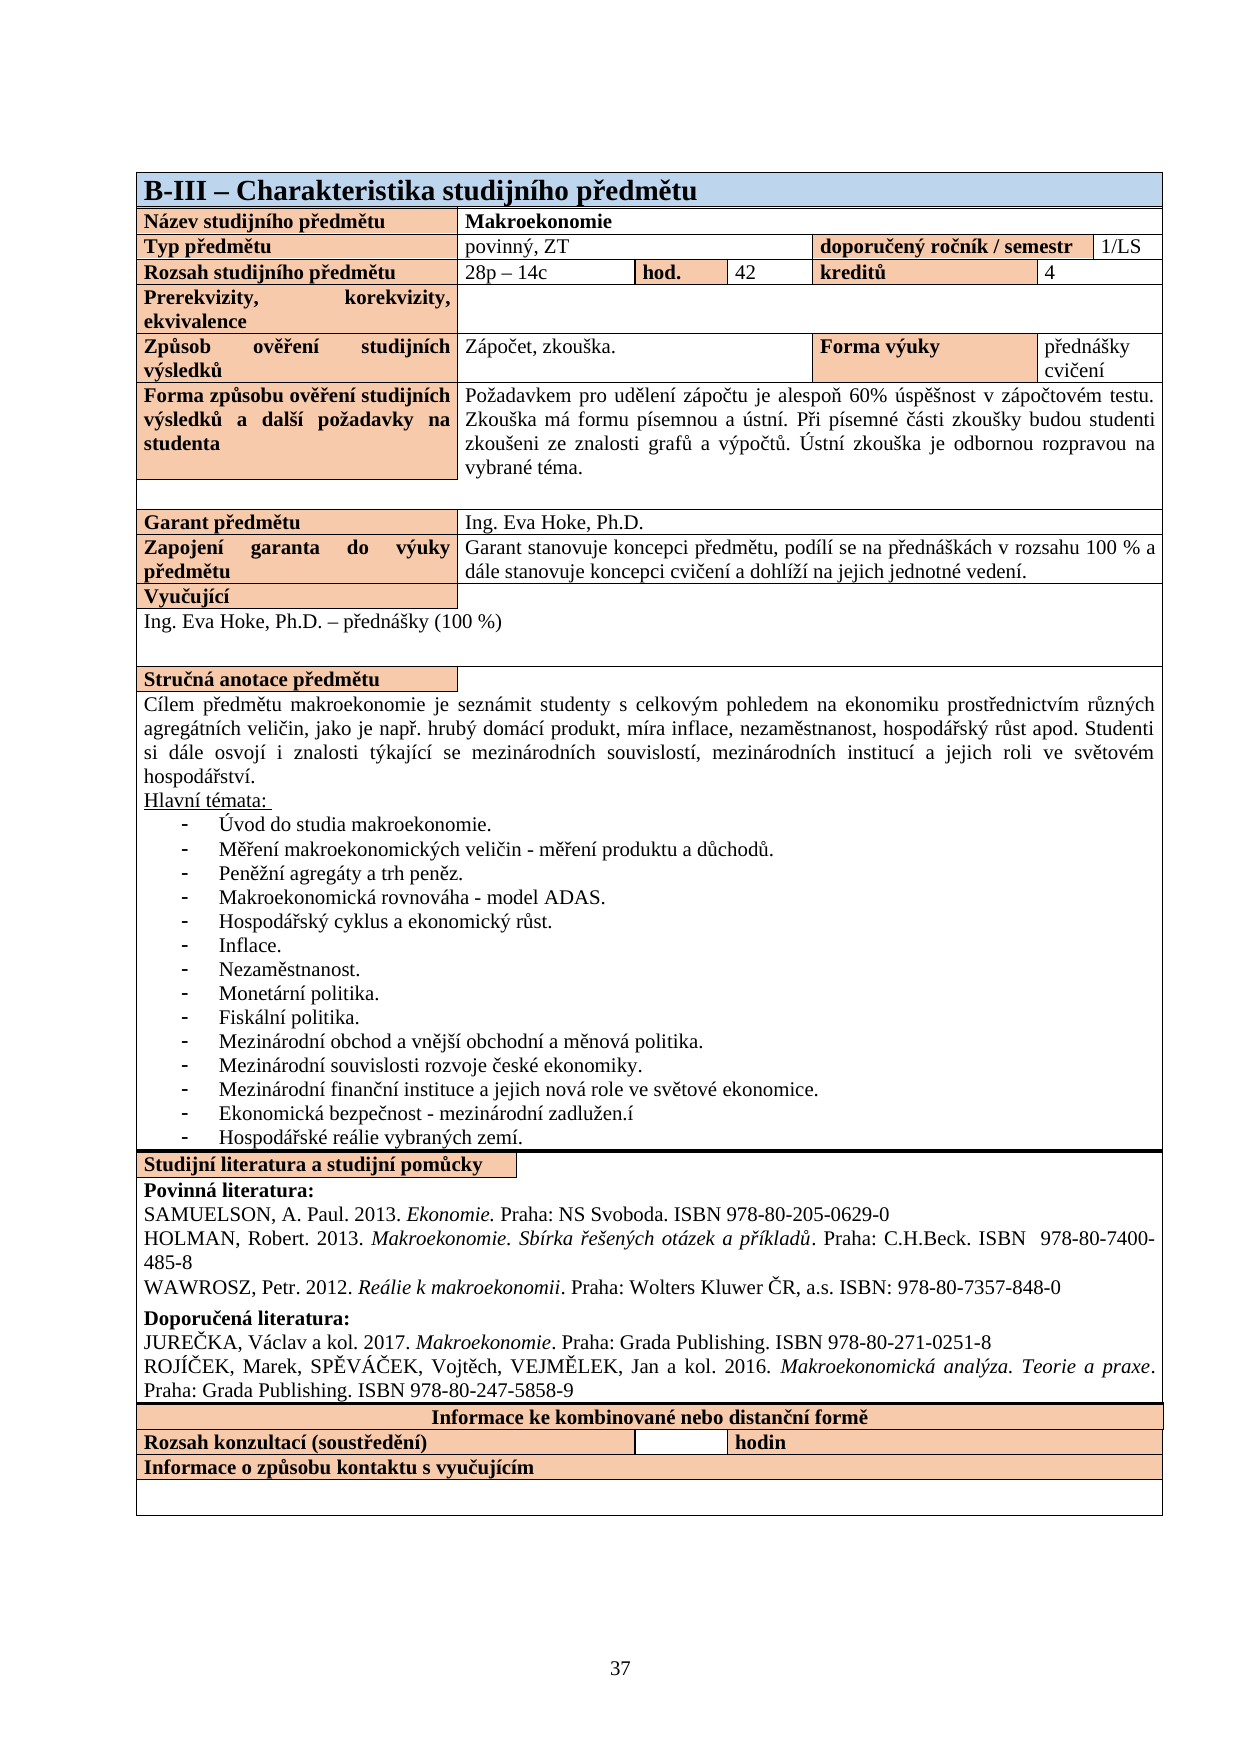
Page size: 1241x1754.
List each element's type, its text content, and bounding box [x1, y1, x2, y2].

table_cell 1/LS [1094, 235, 1162, 258]
table_cell Zapojení garanta do výuky předmětu [137, 535, 457, 583]
table_cell 4 [1038, 260, 1162, 284]
table_cell povinný, ZT [458, 235, 812, 258]
table_cell doporučený ročník / semestr [813, 235, 1093, 258]
table_cell [137, 1480, 1162, 1515]
table_cell [458, 285, 1162, 333]
table_cell Ing. Eva Hoke, Ph.D. [458, 510, 1162, 534]
table_cell Rozsah konzultací (soustředění) [137, 1430, 634, 1454]
table_cell kreditů [813, 260, 1037, 284]
table_header B-III – Charakteristika studijního předmětu [137, 173, 1162, 206]
table_cell Rozsah studijního předmětu [137, 260, 457, 284]
table_cell Prerekvizity, korekvizity, ekvivalence [137, 285, 457, 333]
table_cell Název studijního předmětu [137, 209, 457, 233]
table_cell Informace ke kombinované nebo distanční formě [137, 1405, 1163, 1429]
table_cell Informace o způsobu kontaktu s vyučujícím [137, 1455, 1162, 1479]
table_cell hod. [636, 260, 727, 284]
table_cell Garant předmětu [137, 510, 457, 534]
table_cell Povinná literatura: SAMUELSON, A. Paul. 2013. Ekonomie. Praha: NS Svoboda. ISBN 978-80-205-0629-0 HOLMAN, Robert. 2013. Makroekonomie. Sbírka řešených otázek a příkladů. Praha: C.H.Beck. ISBN 978-80-7400-485-8 WAWROSZ, Petr. 2012. Reálie k makroekonomii. Praha: Wolters Kluwer ČR, a.s. ISBN: 978-80-7357-848-0 Doporučená literatura: JUREČKA, Václav a kol. 2017. Makroekonomie. Praha: Grada Publishing. ISBN 978-80-271-0251-8 ROJÍČEK, Marek, SPĚVÁČEK, Vojtěch, VEJMĚLEK, Jan a kol. 2016. Makroekonomická analýza. Teorie a praxe. Praha: Grada Publishing. ISBN 978-80-247-5858-9 [137, 1177, 1162, 1402]
table_cell Makroekonomie [458, 209, 1162, 233]
table_cell Studijní literatura a studijní pomůcky [137, 1153, 516, 1177]
table_cell 28p – 14c [458, 260, 634, 284]
table_cell [137, 479, 1162, 509]
table_cell Forma způsobu ověření studijních výsledků a další požadavky na studenta [137, 383, 457, 479]
table_cell [517, 1153, 1162, 1177]
table_cell Typ předmětu [137, 235, 457, 258]
table_cell Požadavkem pro udělení zápočtu je alespoň 60% úspěšnost v zápočtovém testu. Zkouška má formu písemnou a ústní. Při písemné části zkoušky budou studenti zkoušeni ze znalosti grafů a výpočtů. Ústní zkouška je odbornou rozpravou na vybrané téma. [458, 383, 1162, 479]
table_cell [458, 667, 1162, 691]
table_cell Vyučující [137, 584, 457, 608]
table_cell 42 [728, 260, 812, 284]
table_cell [636, 1430, 727, 1454]
table_cell Cílem předmětu makroekonomie je seznámit studenty s celkovým pohledem na ekonomiku prostřednictvím různých agregátních veličin, jako je např. hrubý domácí produkt, míra inflace, nezaměstnanost, hospodářský růst apod. Studenti si dále osvojí i znalosti týkající se mezinárodních souvislostí, mezinárodních institucí a jejich roli ve světovém hospodářství. Hlavní témata: Úvod do studia makroekonomie. Měření makroekonomických veličin - měření produktu a důchodů. Peněžní agregáty a trh peněz. Makroekonomická rovnováha - model ADAS. Hospodářský cyklus a ekonomický růst. Inflace. Nezaměstnanost. Monetární politika. Fiskální politika. Mezinárodní obchod a vnější obchodní a měnová politika. Mezinárodní souvislosti rozvoje české ekonomiky. Mezinárodní finanční instituce a jejich nová role ve světové ekonomice. Ekonomická bezpečnost - mezinárodní zadlužen.í Hospodářské reálie vybraných zemí. [137, 691, 1162, 1149]
table_cell Způsob ověření studijních výsledků [137, 334, 457, 382]
table_cell Ing. Eva Hoke, Ph.D. – přednášky (100 %) [137, 608, 1162, 666]
table_cell přednášky cvičení [1038, 334, 1162, 382]
table_cell Forma výuky [813, 334, 1037, 382]
table_cell Garant stanovuje koncepci předmětu, podílí se na přednáškách v rozsahu 100 % a dále stanovuje koncepci cvičení a dohlíží na jejich jednotné vedení. [458, 535, 1162, 583]
table_cell Zápočet, zkouška. [458, 334, 812, 382]
table_cell hodin [728, 1430, 1162, 1454]
table_cell Stručná anotace předmětu [137, 667, 457, 691]
table_cell [458, 584, 1162, 608]
